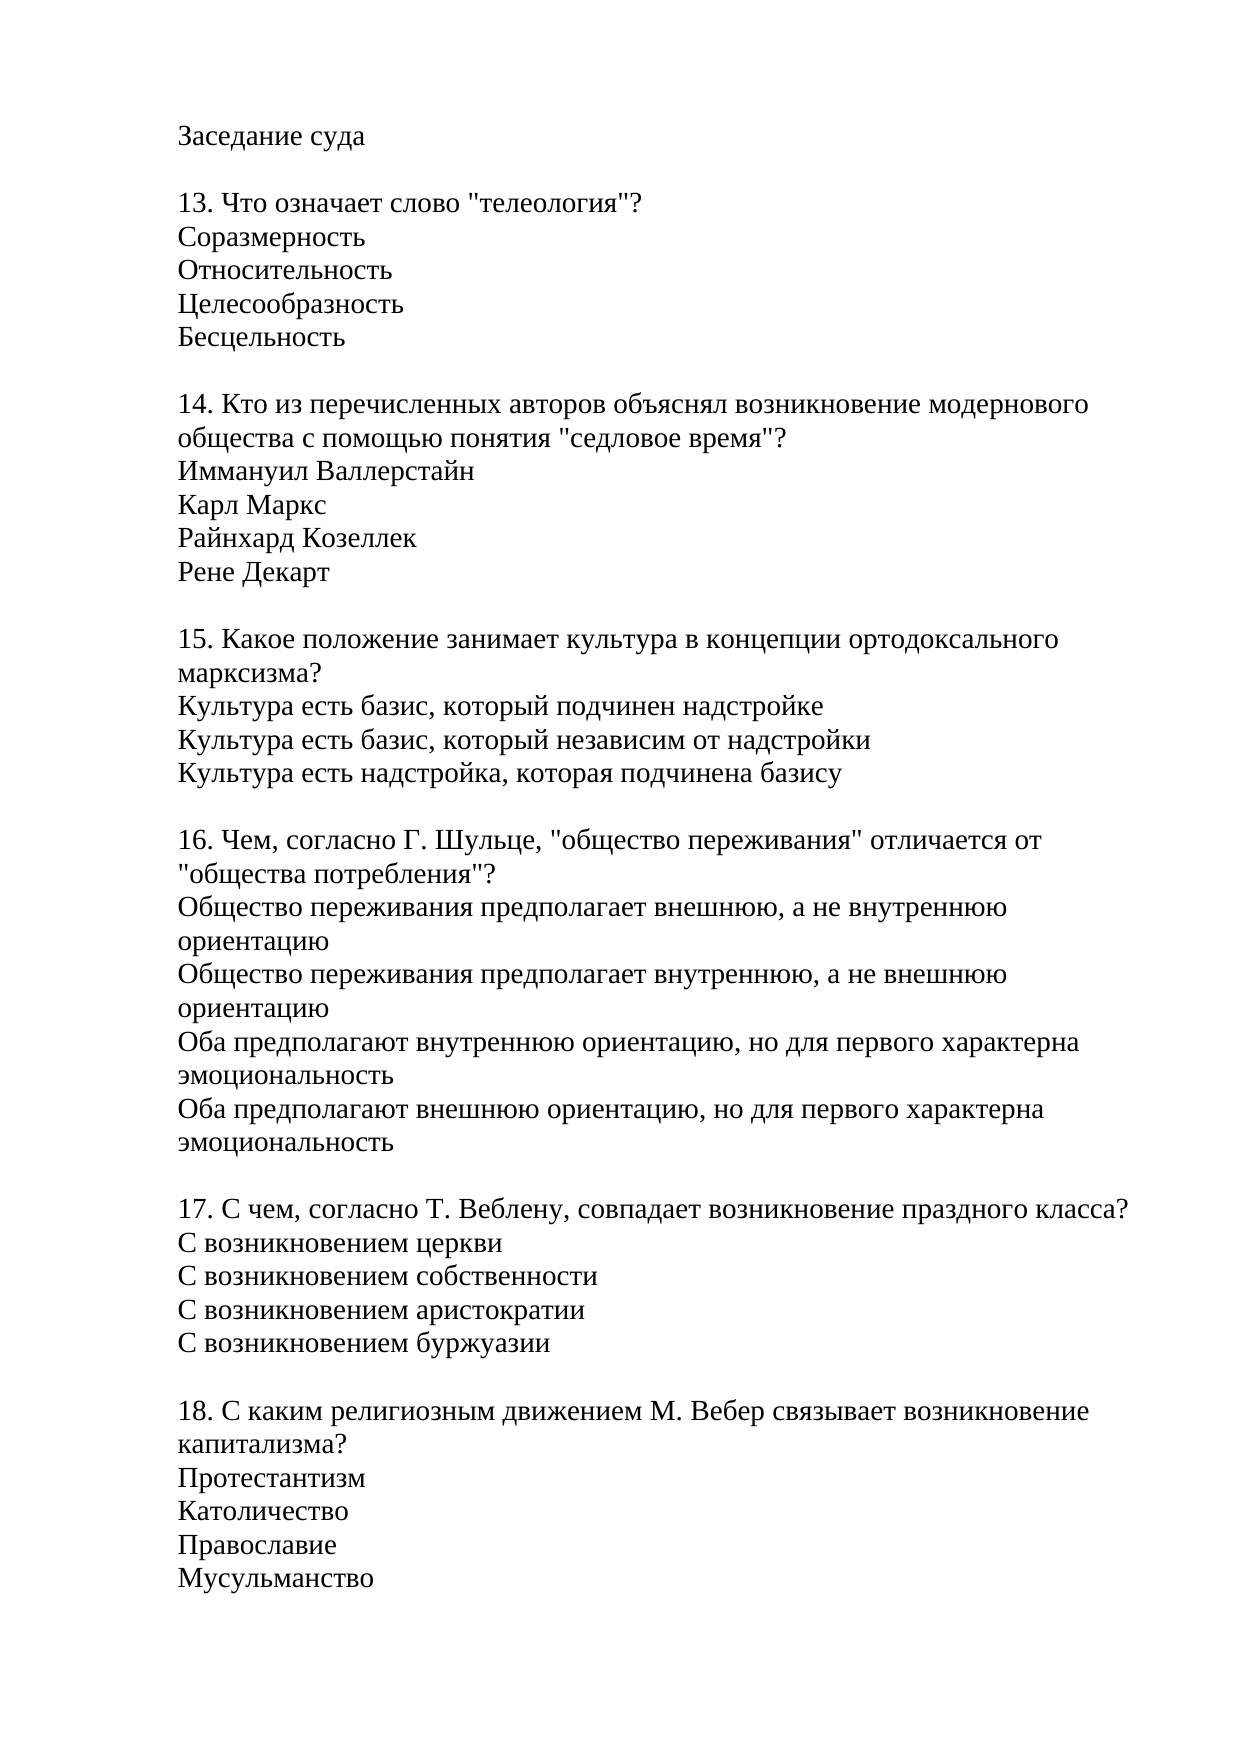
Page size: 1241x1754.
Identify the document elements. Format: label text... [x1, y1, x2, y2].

text Заседание суда [177, 118, 1152, 152]
text Райнхард Козеллек [177, 521, 1152, 554]
text 15. Какое положение занимает культура в концепции ортодоксального марксизма? [177, 621, 1152, 688]
text 14. Кто из перечисленных авторов объяснял возникновение модернового общества с помощью понятия "седловое время"? [177, 386, 1152, 453]
text Бесцельность [177, 319, 1152, 353]
text Соразмерность [177, 219, 1152, 252]
text Католичество [177, 1493, 1152, 1527]
text Целесообразность [177, 286, 1152, 319]
text Культура есть базис, который подчинен надстройке [177, 688, 1152, 722]
text Православие [177, 1527, 1152, 1560]
text Общество переживания предполагает внешнюю, а не внутреннюю ориентацию [177, 889, 1152, 957]
text 18. С каким религиозным движением М. Вебер связывает возникновение капитализма? [177, 1393, 1152, 1460]
text Мусульманство [177, 1560, 1152, 1594]
text Рене Декарт [177, 554, 1152, 588]
text Карл Маркс [177, 487, 1152, 521]
text С возникновением церкви [177, 1225, 1152, 1258]
text 17. С чем, согласно Т. Веблену, совпадает возникновение праздного класса? [177, 1191, 1152, 1225]
text Протестантизм [177, 1460, 1152, 1493]
text Культура есть базис, который независим от надстройки [177, 722, 1152, 755]
text С возникновением аристократии [177, 1292, 1152, 1326]
text 16. Чем, согласно Г. Шульце, "общество переживания" отличается от "общества потребления"? [177, 822, 1152, 889]
text Культура есть надстройка, которая подчинена базису [177, 755, 1152, 789]
text С возникновением буржуазии [177, 1326, 1152, 1359]
text Оба предполагают внутреннюю ориентацию, но для первого характерна эмоциональность [177, 1024, 1152, 1091]
text С возникновением собственности [177, 1258, 1152, 1292]
text Относительность [177, 252, 1152, 286]
text 13. Что означает слово "телеология"? [177, 185, 1152, 219]
text Иммануил Валлерстайн [177, 453, 1152, 487]
text Оба предполагают внешнюю ориентацию, но для первого характерна эмоциональность [177, 1091, 1152, 1158]
text Общество переживания предполагает внутреннюю, а не внешнюю ориентацию [177, 957, 1152, 1024]
